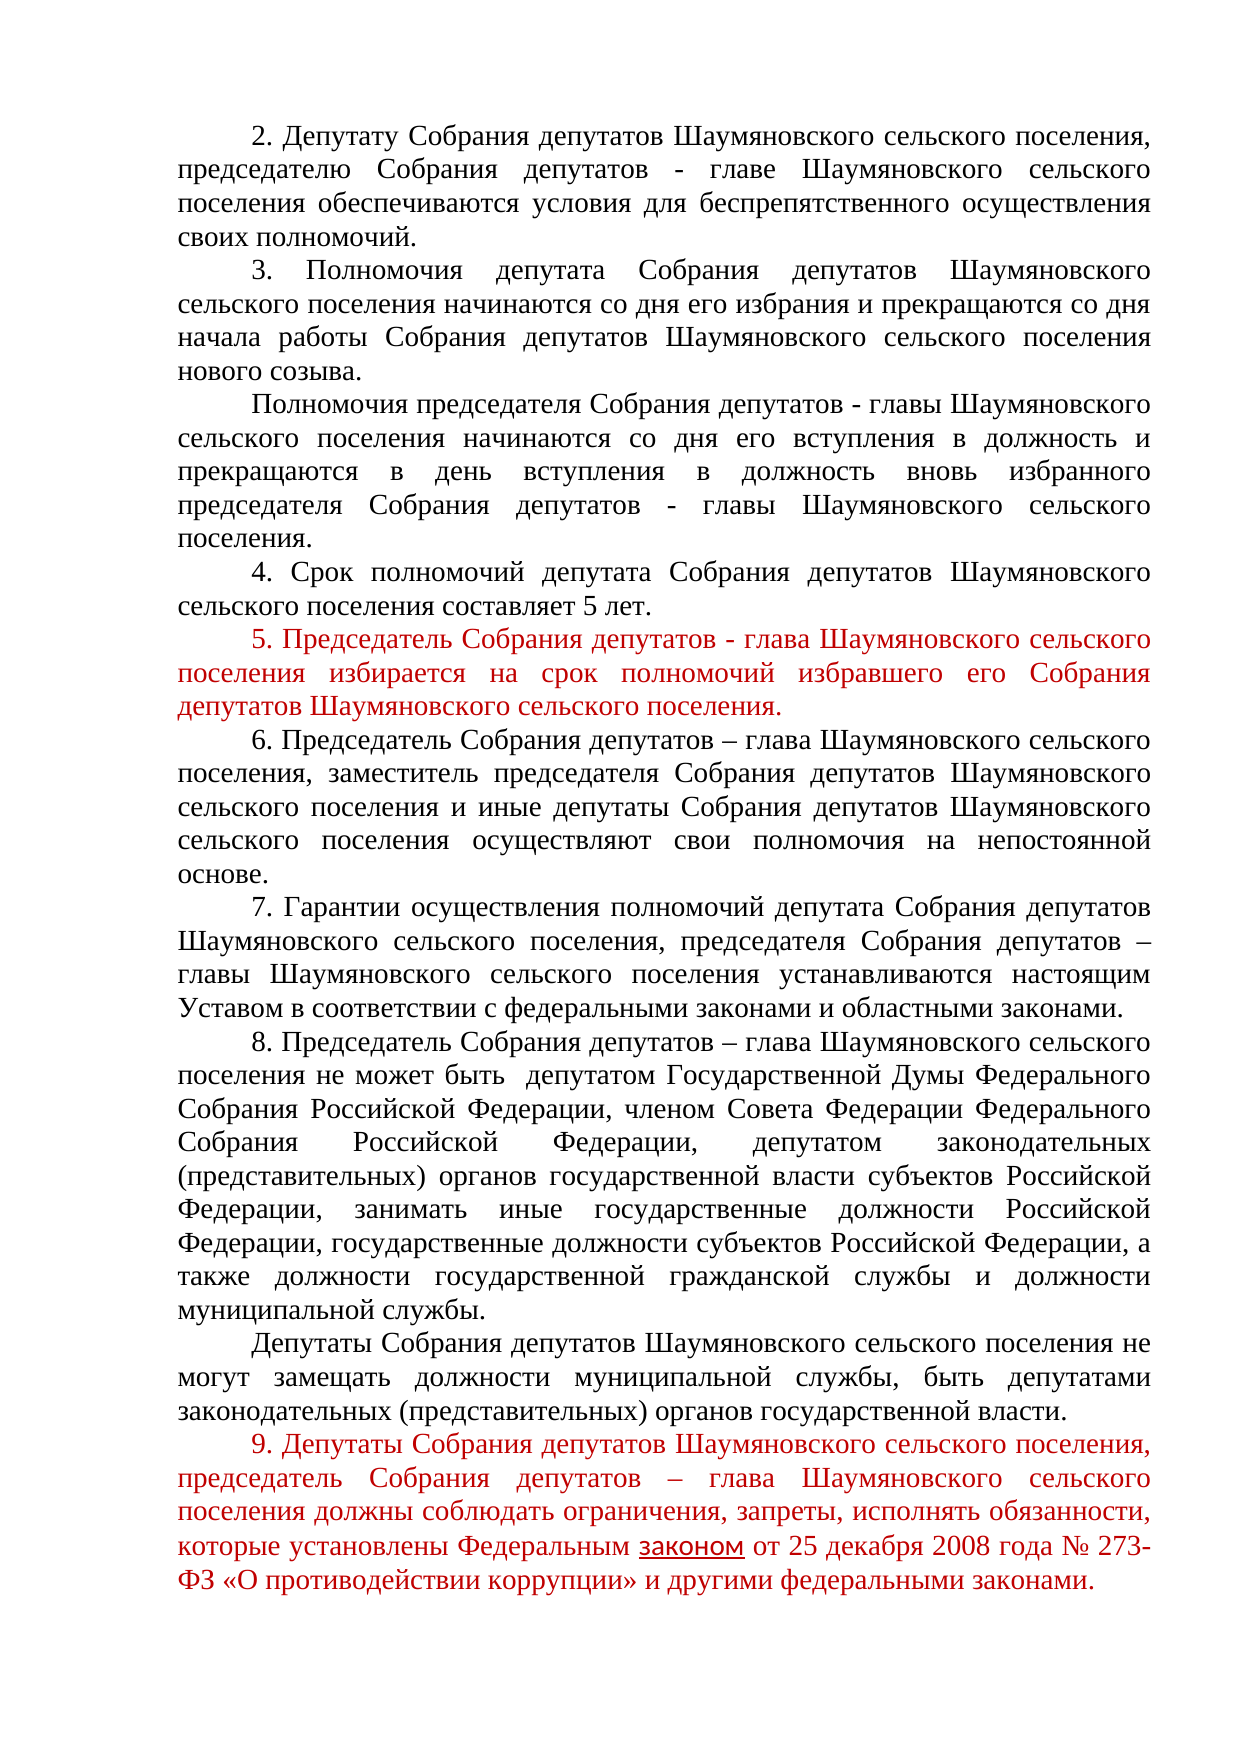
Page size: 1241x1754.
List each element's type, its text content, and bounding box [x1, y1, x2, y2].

text 8. Председатель Собрания депутатов – глава Шаумяновского сельского поселения не может быть депутатом Государственной Думы Федерального Собрания Российской Федерации, членом Совета Федерации Федерального Собрания Российской Федерации, депутатом законодательных (представительных) органов государственной власти субъектов Российской Федерации, занимать иные государственные должности Российской Федерации, государственные должности субъектов Российской Федерации, а также должности государственной гражданской службы и должности муниципальной службы. [177, 1024, 1152, 1326]
text 7. Гарантии осуществления полномочий депутата Собрания депутатов Шаумяновского сельского поселения, председателя Собрания депутатов – главы Шаумяновского сельского поселения устанавливаются настоящим Уставом в соответствии с федеральными законами и областными законами. [177, 889, 1152, 1024]
text Депутаты Собрания депутатов Шаумяновского сельского поселения не могут замещать должности муниципальной службы, быть депутатами законодательных (представительных) органов государственной власти. [177, 1326, 1152, 1426]
text Полномочия председателя Собрания депутатов - главы Шаумяновского сельского поселения начинаются со дня его вступления в должность и прекращаются в день вступления в должность вновь избранного председателя Собрания депутатов - главы Шаумяновского сельского поселения. [177, 386, 1152, 554]
text 5. Председатель Собрания депутатов - глава Шаумяновского сельского поселения избирается на срок полномочий избравшего его Собрания депутатов Шаумяновского сельского поселения. [177, 621, 1152, 722]
text 3. Полномочия депутата Собрания депутатов Шаумяновского сельского поселения начинаются со дня его избрания и прекращаются со дня начала работы Собрания депутатов Шаумяновского сельского поселения нового созыва. [177, 252, 1152, 386]
text 4. Срок полномочий депутата Собрания депутатов Шаумяновского сельского поселения составляет 5 лет. [177, 554, 1152, 621]
text 6. Председатель Собрания депутатов – глава Шаумяновского сельского поселения, заместитель председателя Собрания депутатов Шаумяновского сельского поселения и иные депутаты Собрания депутатов Шаумяновского сельского поселения осуществляют свои полномочия на непостоянной основе. [177, 722, 1152, 889]
text 9. Депутаты Собрания депутатов Шаумяновского сельского поселения, председатель Собрания депутатов – глава Шаумяновского сельского поселения должны соблюдать ограничения, запреты, исполнять обязанности, которые установлены Федеральным законом от 25 декабря 2008 года № 273-ФЗ «О противодействии коррупции» и другими федеральными законами. [177, 1426, 1152, 1596]
text 2. Депутату Собрания депутатов Шаумяновского сельского поселения, председателю Собрания депутатов - главе Шаумяновского сельского поселения обеспечиваются условия для беспрепятственного осуществления своих полномочий. [177, 118, 1152, 252]
